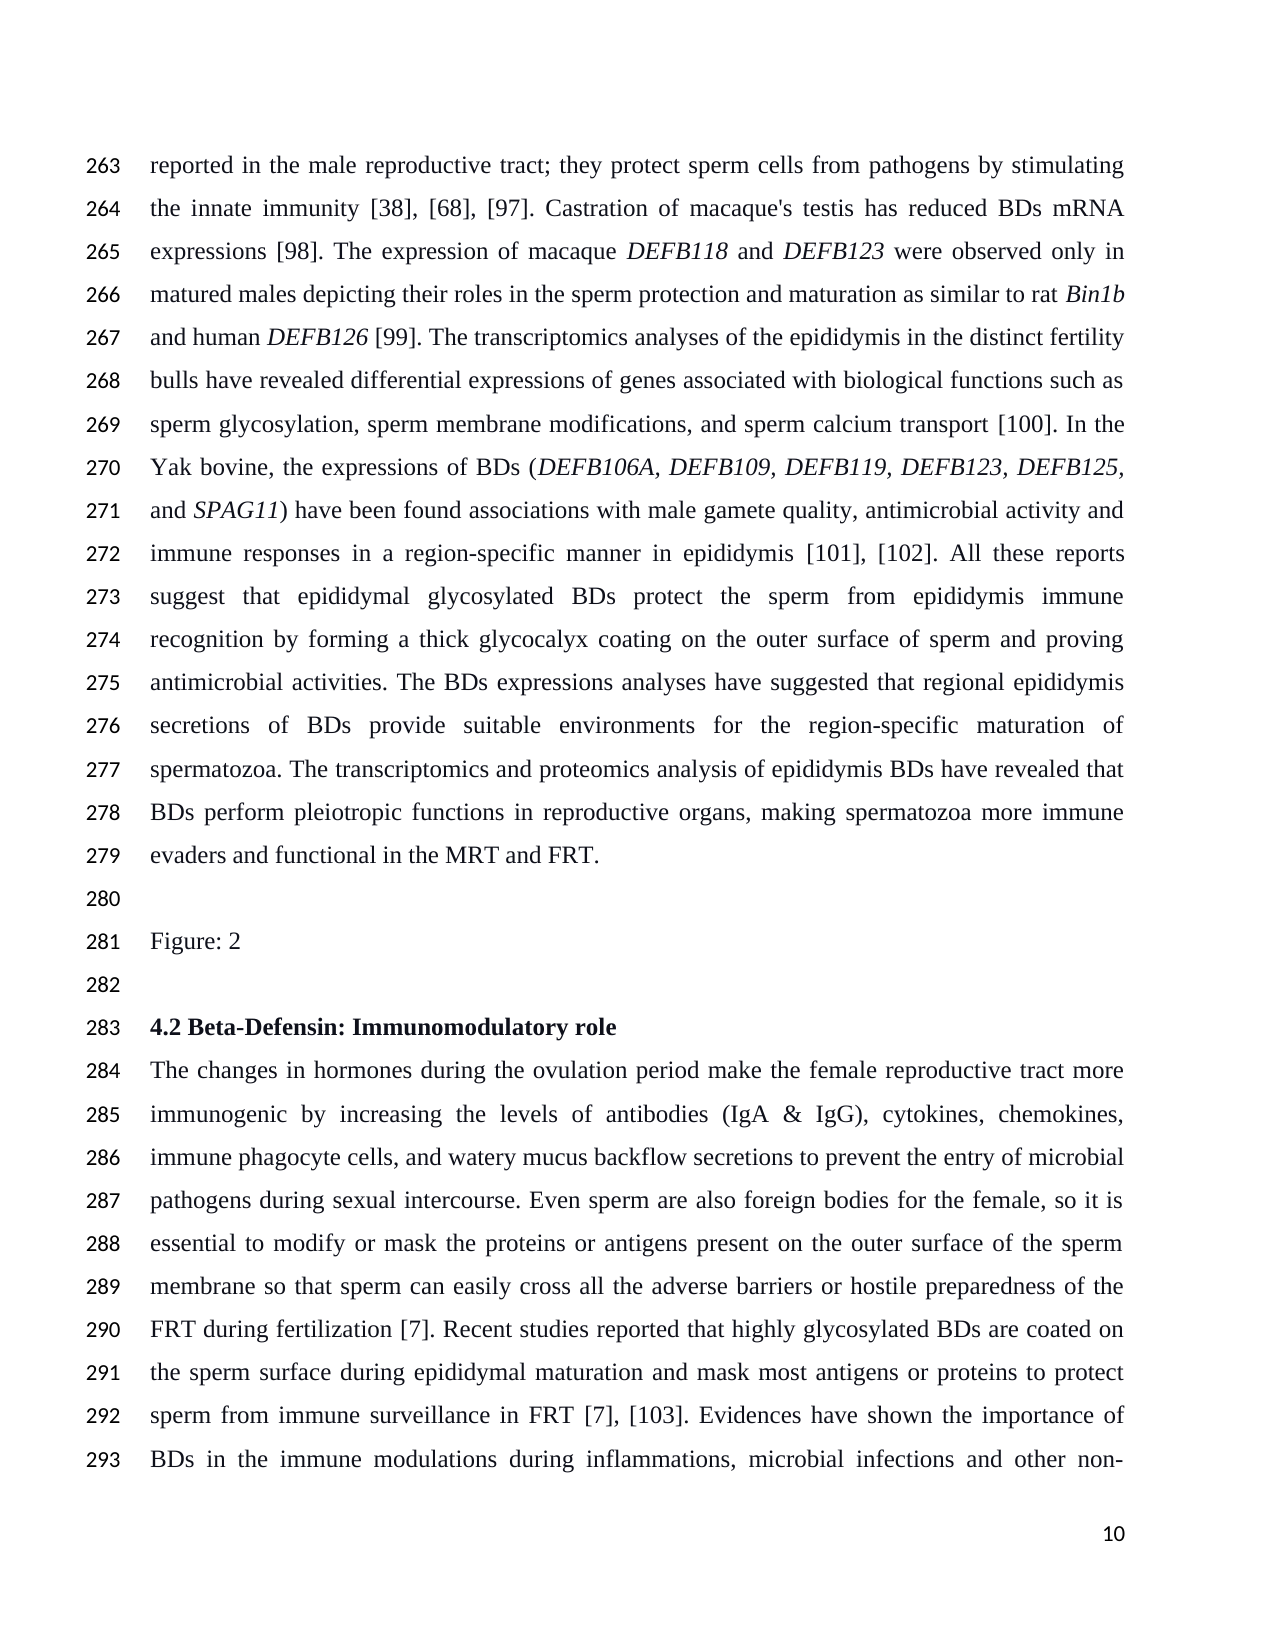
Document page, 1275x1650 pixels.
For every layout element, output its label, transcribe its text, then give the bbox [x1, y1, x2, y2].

text 4.2 Beta-Defensin: Immunomodulatory role [150, 1012, 1125, 1041]
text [150, 1056, 1125, 1472]
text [150, 150, 1125, 869]
text Figure: 2 [150, 926, 1125, 955]
